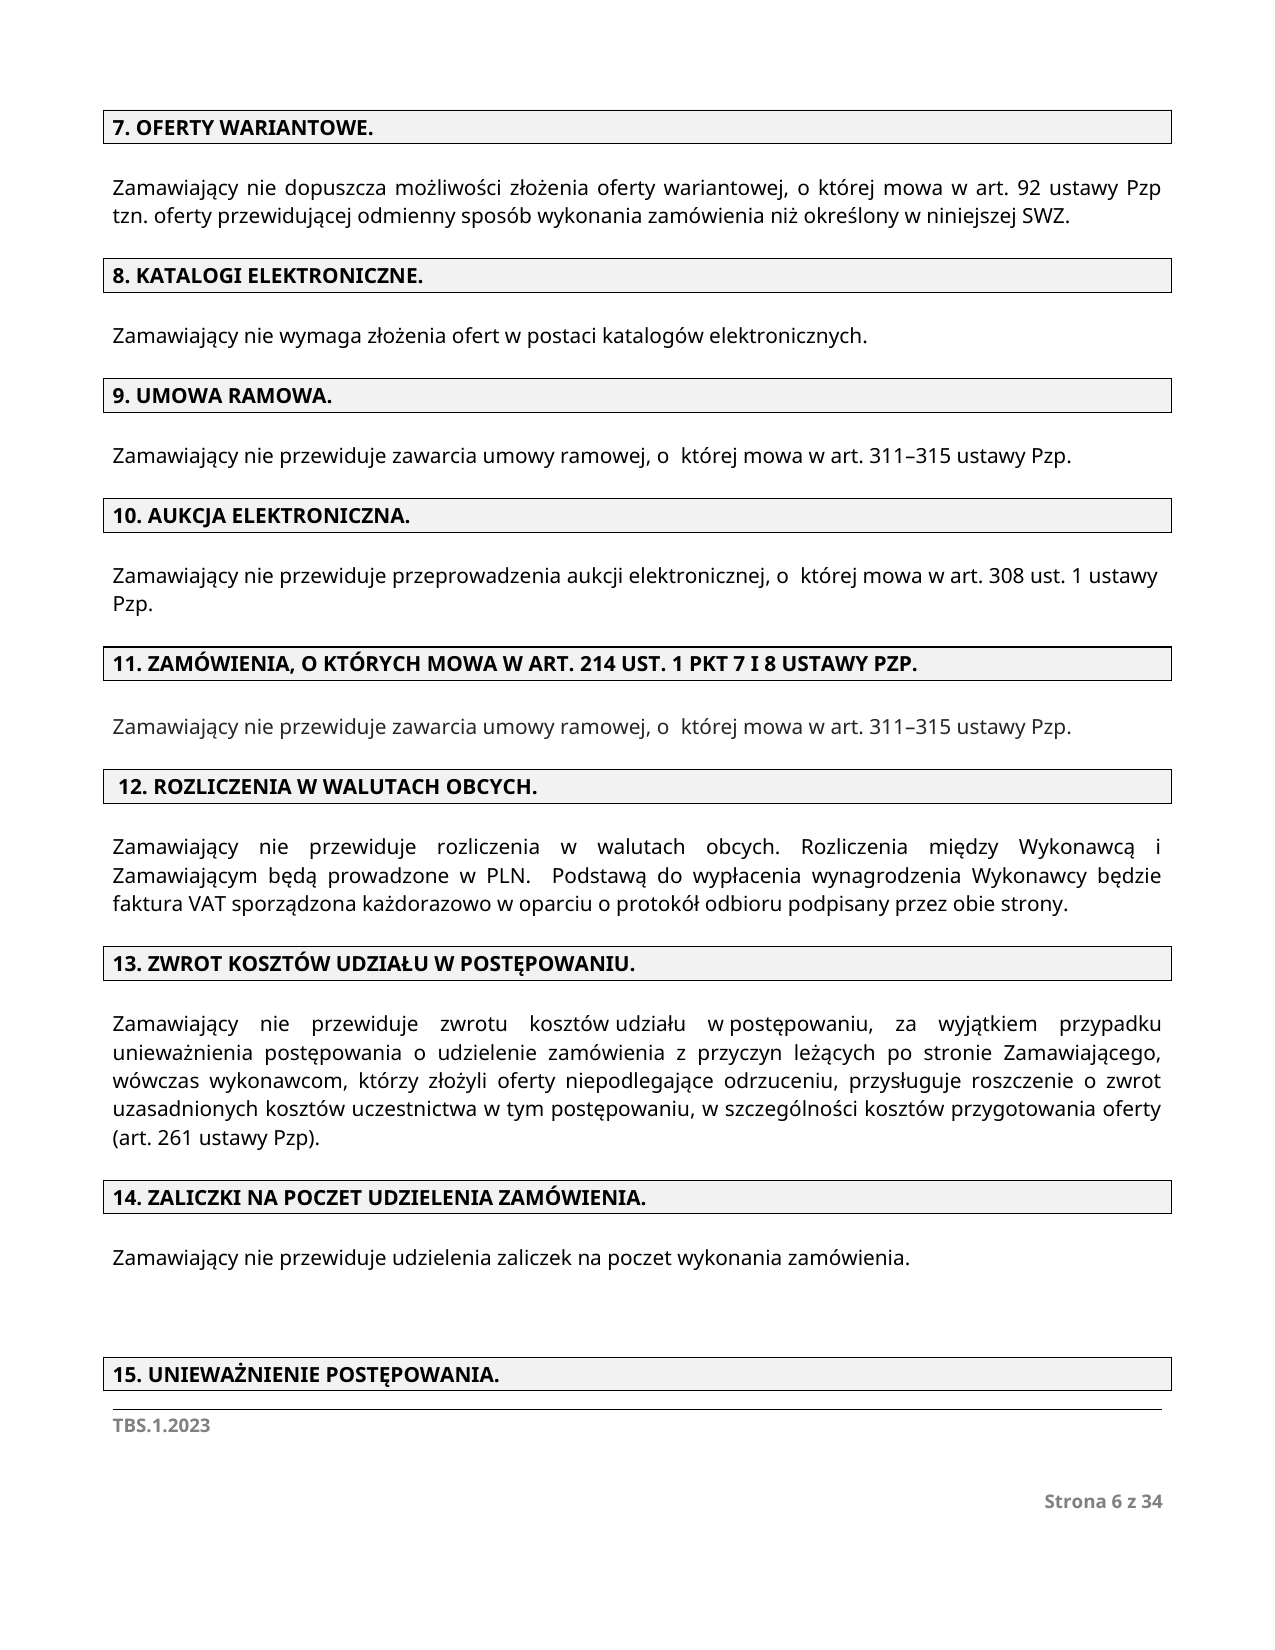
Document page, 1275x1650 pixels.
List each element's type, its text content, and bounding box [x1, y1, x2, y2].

text Zamawiający nie wymaga złożenia ofert w postaci katalogów elektronicznych. [112, 321, 1162, 349]
text 14. ZALICZKI NA POCZET UDZIELENIA ZAMÓWIENIA. [104, 1181, 1171, 1213]
text 8. KATALOGI ELEKTRONICZNE. [104, 259, 1171, 292]
text 13. ZWROT KOSZTÓW UDZIAŁU W POSTĘPOWANIU. [104, 947, 1171, 980]
text Zamawiający nie przewiduje udzielenia zaliczek na poczet wykonania zamówienia. [112, 1243, 1162, 1271]
text Zamawiający nie przewiduje zawarcia umowy ramowej, o której mowa w art. 311–315 ustawy Pzp. [112, 441, 1162, 469]
text 10. AUKCJA ELEKTRONICZNA. [104, 499, 1171, 532]
text 11. ZAMÓWIENIA, O KTÓRYCH MOWA W ART. 214 UST. 1 PKT 7 I 8 USTAWY PZP. [104, 648, 1171, 680]
text 12. ROZLICZENIA W WALUTACH OBCYCH. [104, 770, 1171, 803]
text Zamawiający nie przewiduje rozliczenia w walutach obcych. Rozliczenia między Wykonawcą i Zamawiającym będą prowadzone w PLN. Podstawą do wypłacenia wynagrodzenia Wykonawcy będzie faktura VAT sporządzona każdorazowo w oparciu o protokół odbioru podpisany przez obie strony. [112, 832, 1162, 918]
text 7. OFERTY WARIANTOWE. [104, 111, 1171, 143]
text Zamawiający nie przewiduje zwrotu kosztów udziału w postępowaniu, za wyjątkiem przypadku unieważnienia postępowania o udzielenie zamówienia z przyczyn leżących po stronie Zamawiającego, wówczas wykonawcom, którzy złożyli oferty niepodlegające odrzuceniu, przysługuje roszczenie o zwrot uzasadnionych kosztów uczestnictwa w tym postępowaniu, w szczególności kosztów przygotowania oferty (art. 261 ustawy Pzp). [112, 1009, 1162, 1151]
text 9. UMOWA RAMOWA. [104, 379, 1171, 412]
text Zamawiający nie dopuszcza możliwości złożenia oferty wariantowej, o której mowa w art. 92 ustawy Pzp tzn. oferty przewidującej odmienny sposób wykonania zamówienia niż określony w niniejszej SWZ. [112, 173, 1162, 229]
text Zamawiający nie przewiduje przeprowadzenia aukcji elektronicznej, o której mowa w art. 308 ust. 1 ustawy Pzp. [112, 561, 1162, 618]
text Zamawiający nie przewiduje zawarcia umowy ramowej, o której mowa w art. 311–315 ustawy Pzp. [112, 712, 1162, 741]
text 15. UNIEWAŻNIENIE POSTĘPOWANIA. [104, 1358, 1171, 1390]
